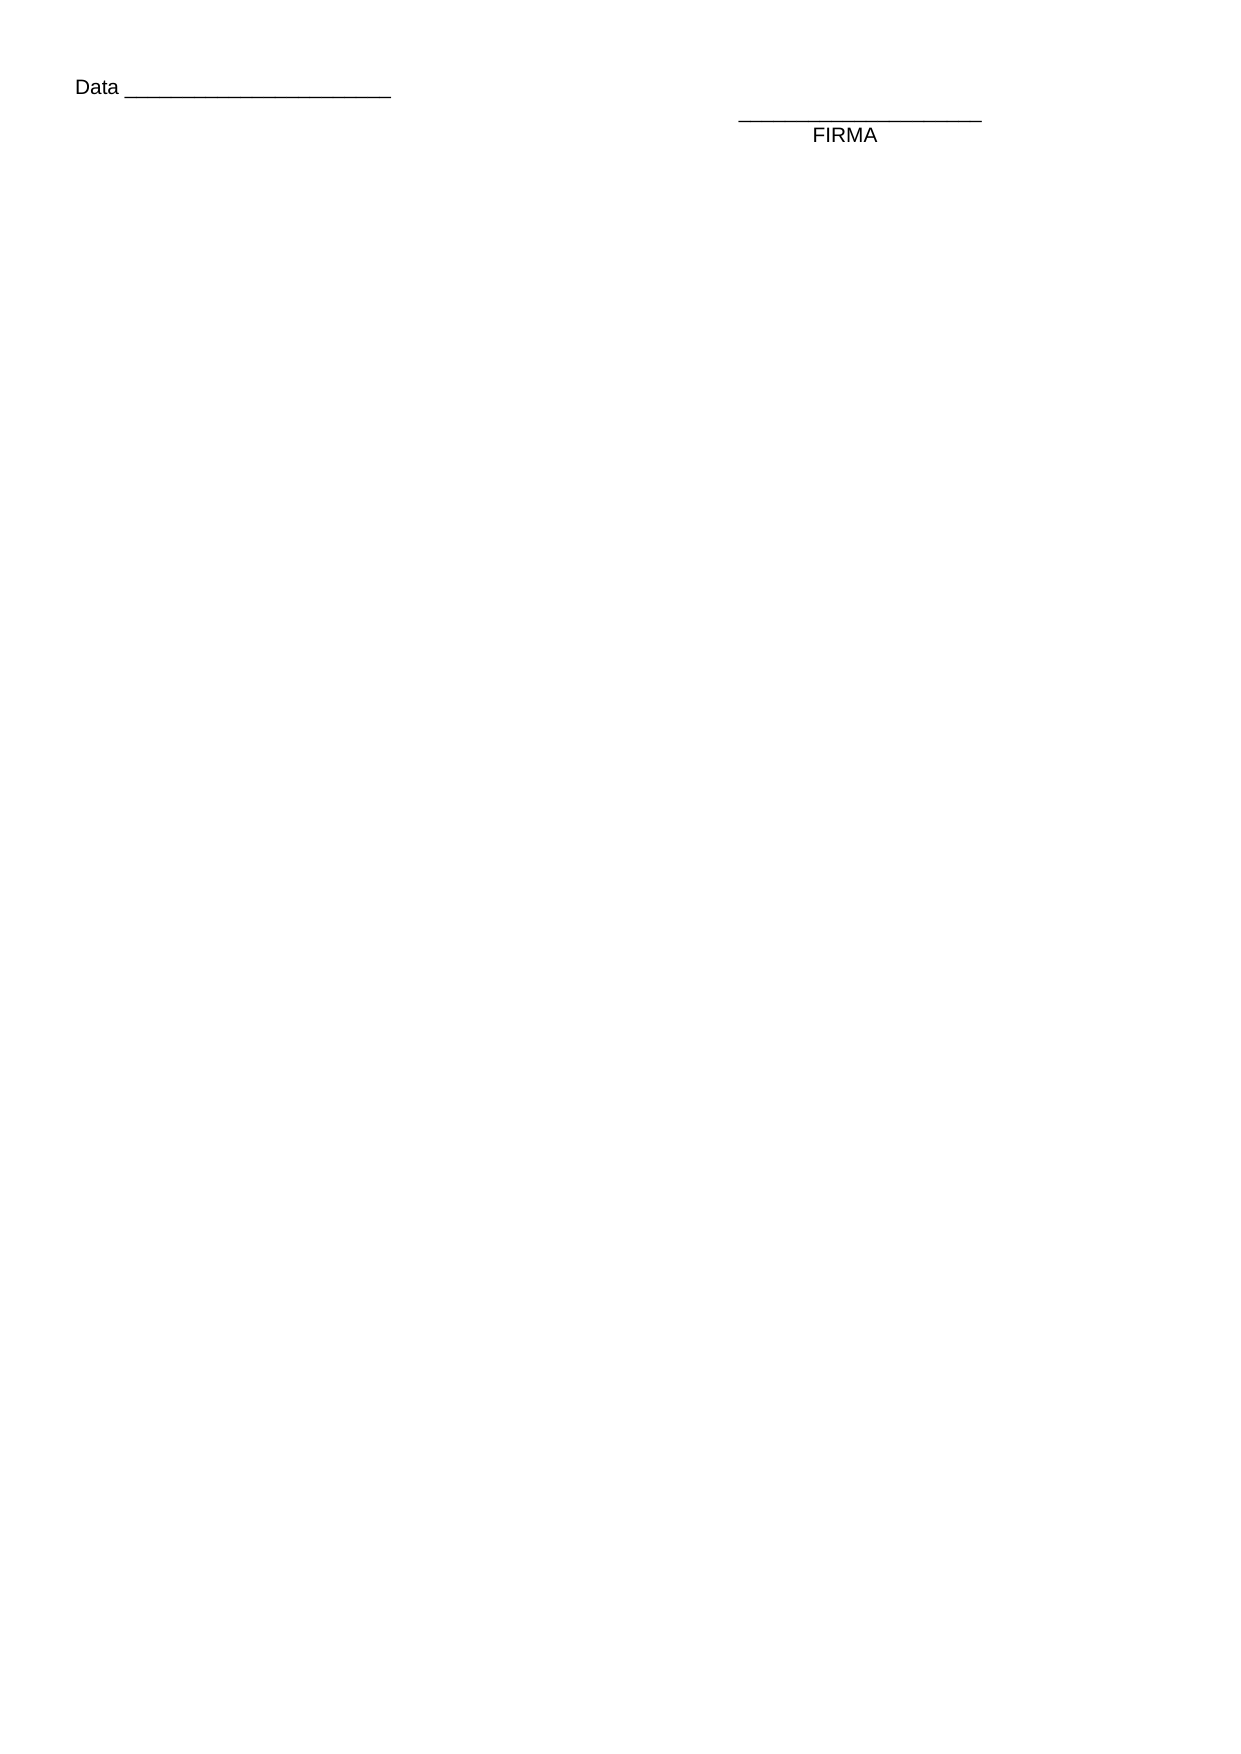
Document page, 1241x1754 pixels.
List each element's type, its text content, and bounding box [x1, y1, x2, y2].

text Data _______________________ [75, 75, 1165, 99]
text _____________________ FIRMA [75, 99, 1165, 147]
